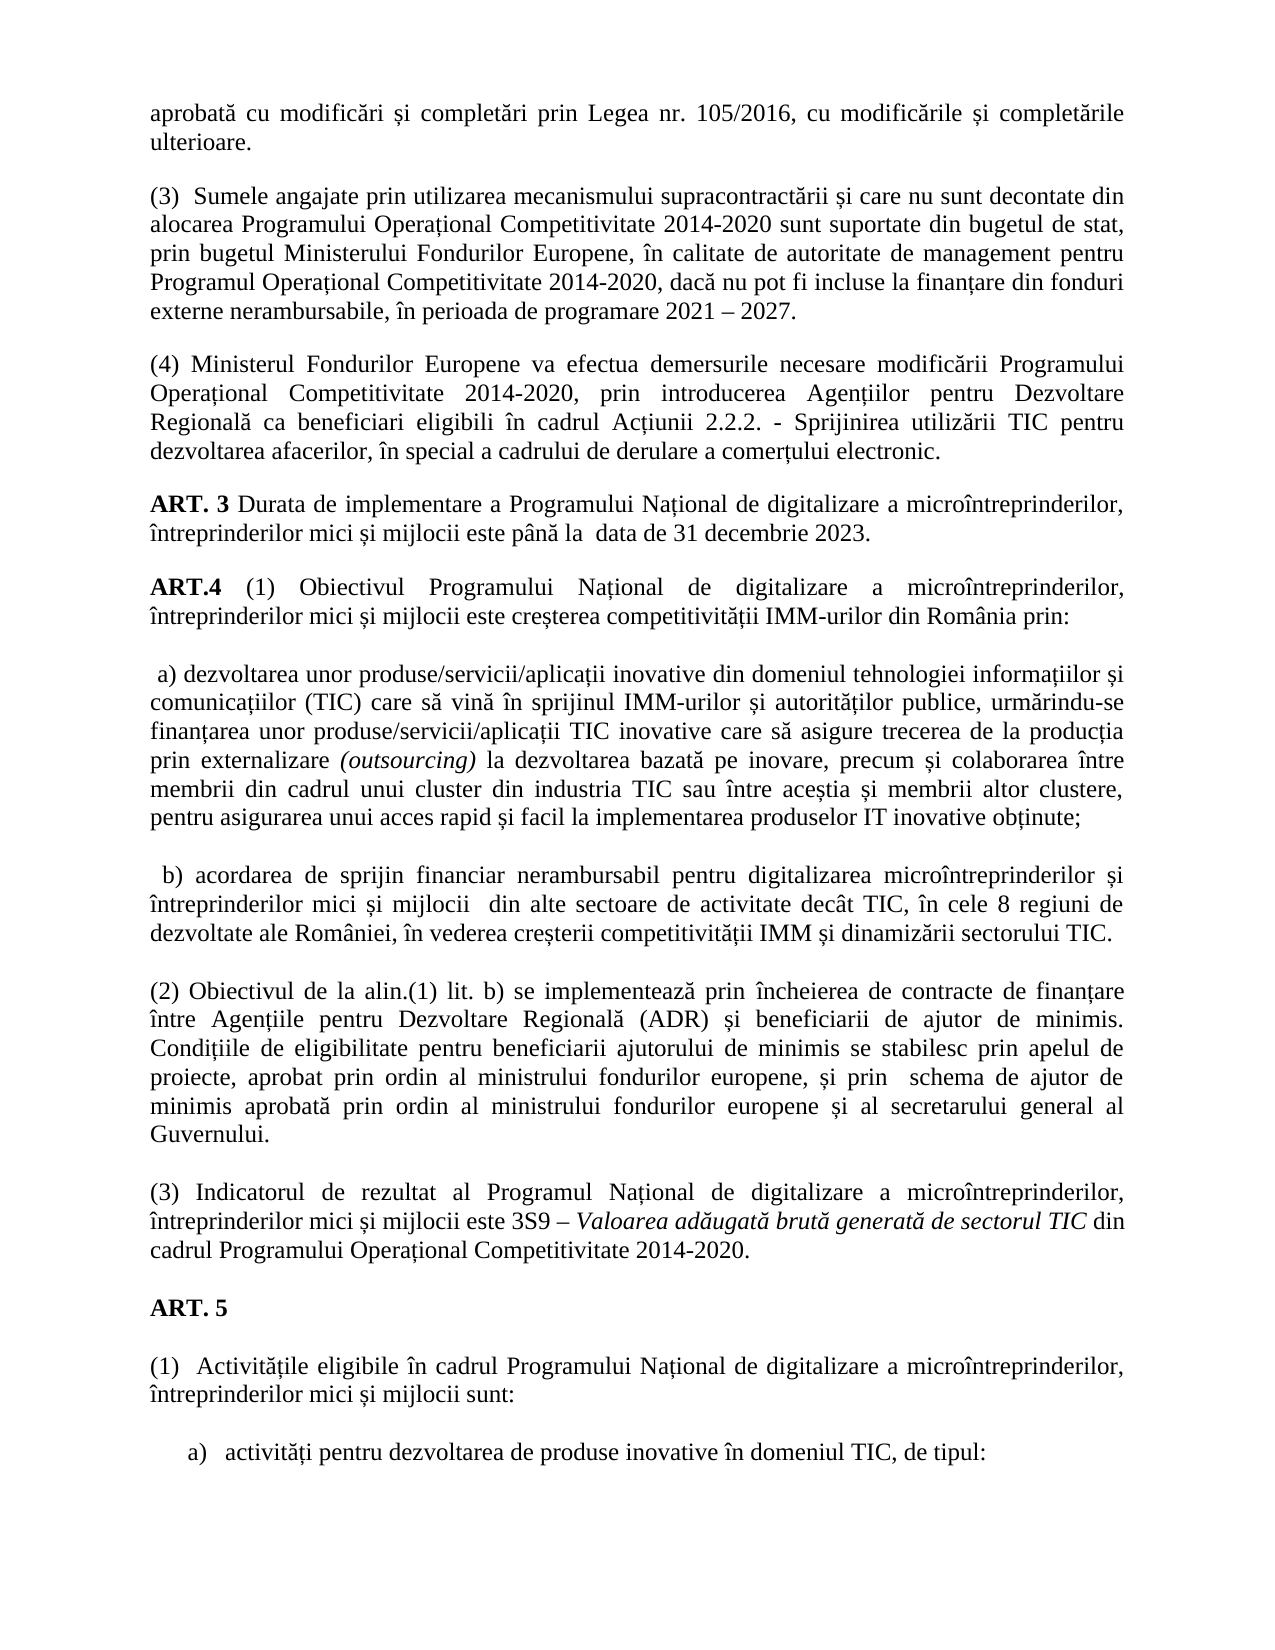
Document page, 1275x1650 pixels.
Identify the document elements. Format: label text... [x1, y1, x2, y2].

text a) dezvoltarea unor produse/servicii/aplicații inovative din domeniul tehnologiei informațiilor și comunicațiilor (TIC) care să vină în sprijinul IMM-urilor și autorităților publice, urmărindu-se finanțarea unor produse/servicii/aplicații TIC inovative care să asigure trecerea de la producția prin externalizare (outsourcing) la dezvoltarea bazată pe inovare, precum și colaborarea între membrii din cadrul unui cluster din industria TIC sau între aceștia și membrii altor clustere, pentru asigurarea unui acces rapid și facil la implementarea produselor IT inovative obținute; [150, 659, 1125, 831]
text (1) Activitățile eligibile în cadrul Programului Național de digitalizare a microîntreprinderilor, întreprinderilor mici și mijlocii sunt: [150, 1351, 1125, 1408]
text (3) Indicatorul de rezultat al Programul Național de digitalizare a microîntreprinderilor, întreprinderilor mici și mijlocii este 3S9 – Valoarea adăugată brută generată de sectorul TIC din cadrul Programului Operațional Competitivitate 2014-2020. [150, 1177, 1125, 1264]
text ART. 3 Durata de implementare a Programului Național de digitalizare a microîntreprinderilor, întreprinderilor mici și mijlocii este până la data de 31 decembrie 2023. [150, 489, 1125, 547]
text b) acordarea de sprijin financiar nerambursabil pentru digitalizarea microîntreprinderilor și întreprinderilor mici și mijlocii din alte sectoare de activitate decât TIC, în cele 8 regiuni de dezvoltate ale României, în vederea creșterii competitivității IMM și dinamizării sectorului TIC. [150, 860, 1125, 947]
text ART.4 (1) Obiectivul Programului Național de digitalizare a microîntreprinderilor, întreprinderilor mici și mijlocii este creșterea competitivității IMM-urilor din România prin: [150, 572, 1125, 629]
text (2) Obiectivul de la alin.(1) lit. b) se implementează prin încheierea de contracte de finanțare între Agențiile pentru Dezvoltare Regională (ADR) și beneficiarii de ajutor de minimis. Condițiile de eligibilitate pentru beneficiarii ajutorului de minimis se stabilesc prin apelul de proiecte, aprobat prin ordin al ministrului fondurilor europene, și prin schema de ajutor de minimis aprobată prin ordin al ministrului fondurilor europene și al secretarului general al Guvernului. [150, 976, 1125, 1148]
text (3) Sumele angajate prin utilizarea mecanismului supracontractării și care nu sunt decontate din alocarea Programului Operațional Competitivitate 2014-2020 sunt suportate din bugetul de stat, prin bugetul Ministerului Fondurilor Europene, în calitate de autoritate de management pentru Programul Operațional Competitivitate 2014-2020, dacă nu pot fi incluse la finanțare din fonduri externe nerambursabile, în perioada de programare 2021 – 2027. [150, 181, 1125, 324]
text ART. 5 [150, 1293, 1125, 1322]
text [150, 98, 1125, 156]
list activități pentru dezvoltarea de produse inovative în domeniul TIC, de tipul: [187, 1437, 1125, 1466]
text (4) Ministerul Fondurilor Europene va efectua demersurile necesare modificării Programului Operațional Competitivitate 2014-2020, prin introducerea Agențiilor pentru Dezvoltare Regională ca beneficiari eligibili în cadrul Acțiunii 2.2.2. - Sprijinirea utilizării TIC pentru dezvoltarea afacerilor, în special a cadrului de derulare a comerțului electronic. [150, 349, 1125, 464]
